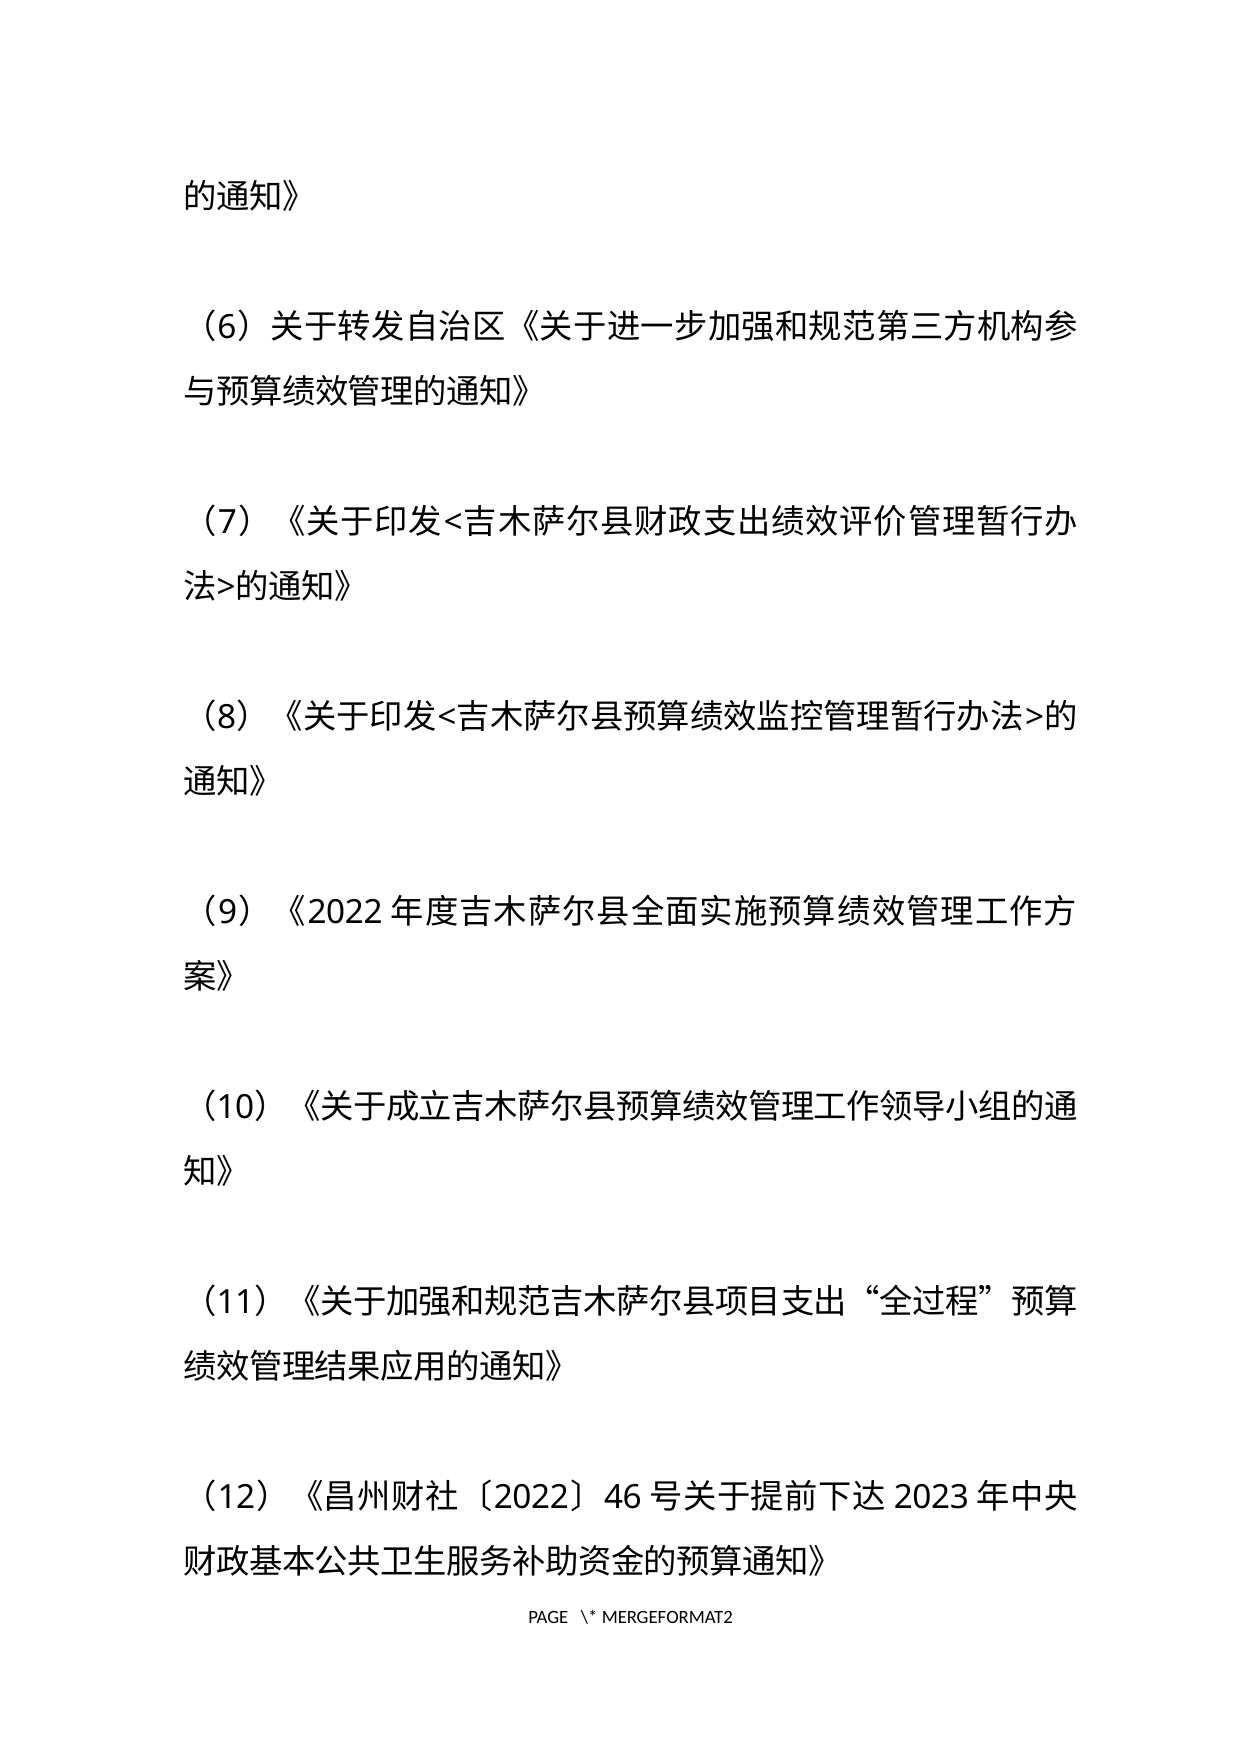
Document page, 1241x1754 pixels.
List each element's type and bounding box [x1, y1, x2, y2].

text [183, 162, 1078, 1592]
